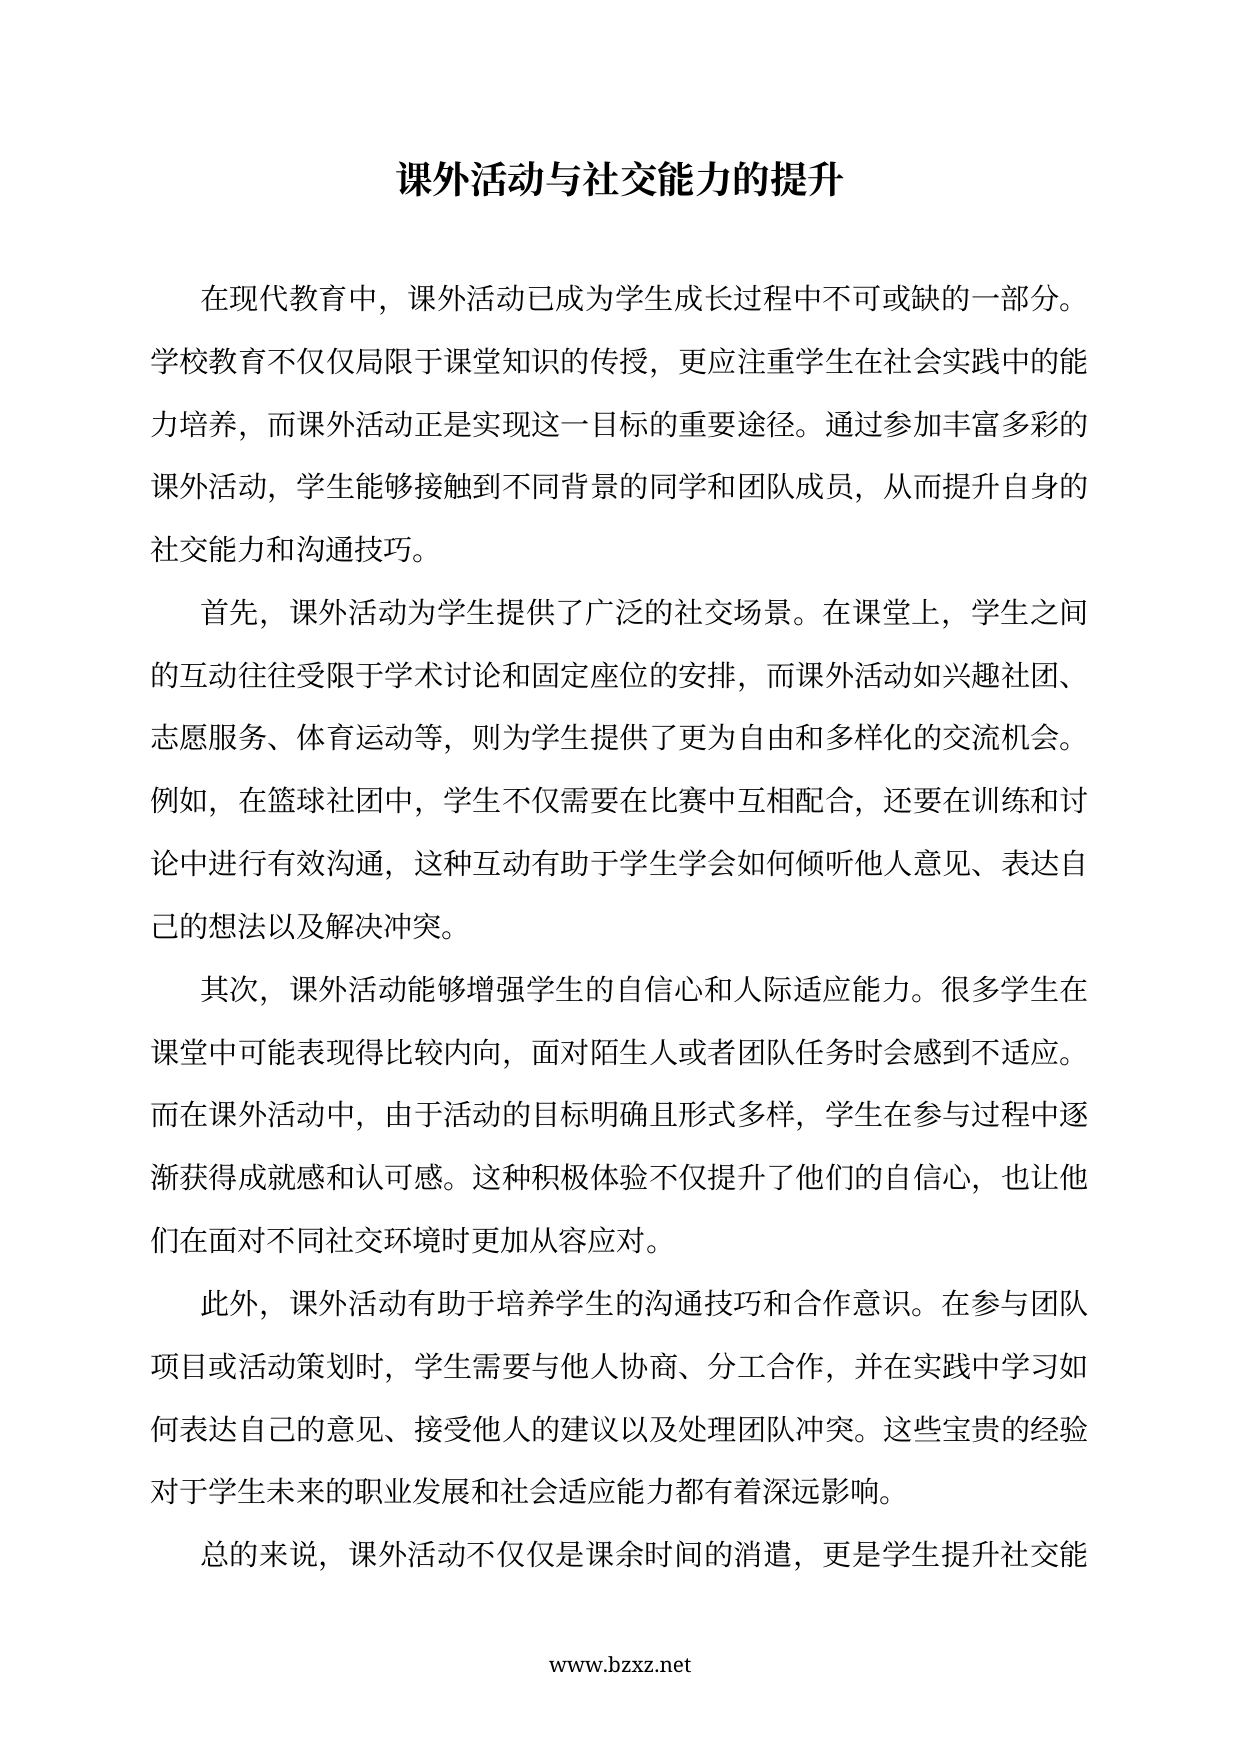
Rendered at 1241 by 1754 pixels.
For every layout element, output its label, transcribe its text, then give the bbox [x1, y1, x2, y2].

text 在现代教育中，课外活动已成为学生成长过程中不可或缺的一部分。学校教育不仅仅局限于课堂知识的传授，更应注重学生在社会实践中的能力培养，而课外活动正是实现这一目标的重要途径。通过参加丰富多彩的课外活动，学生能够接触到不同背景的同学和团队成员，从而提升自身的社交能力和沟通技巧。 [150, 276, 1090, 569]
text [150, 1532, 1090, 1574]
text 首先，课外活动为学生提供了广泛的社交场景。在课堂上，学生之间的互动往往受限于学术讨论和固定座位的安排，而课外活动如兴趣社团、志愿服务、体育运动等，则为学生提供了更为自由和多样化的交流机会。例如，在篮球社团中，学生不仅需要在比赛中互相配合，还要在训练和讨论中进行有效沟通，这种互动有助于学生学会如何倾听他人意见、表达自己的想法以及解决冲突。 [150, 590, 1090, 946]
text 此外，课外活动有助于培养学生的沟通技巧和合作意识。在参与团队项目或活动策划时，学生需要与他人协商、分工合作，并在实践中学习如何表达自己的意见、接受他人的建议以及处理团队冲突。这些宝贵的经验对于学生未来的职业发展和社会适应能力都有着深远影响。 [150, 1281, 1090, 1511]
text 其次，课外活动能够增强学生的自信心和人际适应能力。很多学生在课堂中可能表现得比较内向，面对陌生人或者团队任务时会感到不适应。而在课外活动中，由于活动的目标明确且形式多样，学生在参与过程中逐渐获得成就感和认可感。这种积极体验不仅提升了他们的自信心，也让他们在面对不同社交环境时更加从容应对。 [150, 967, 1090, 1260]
subtitle 课外活动与社交能力的提升 [150, 150, 1090, 204]
